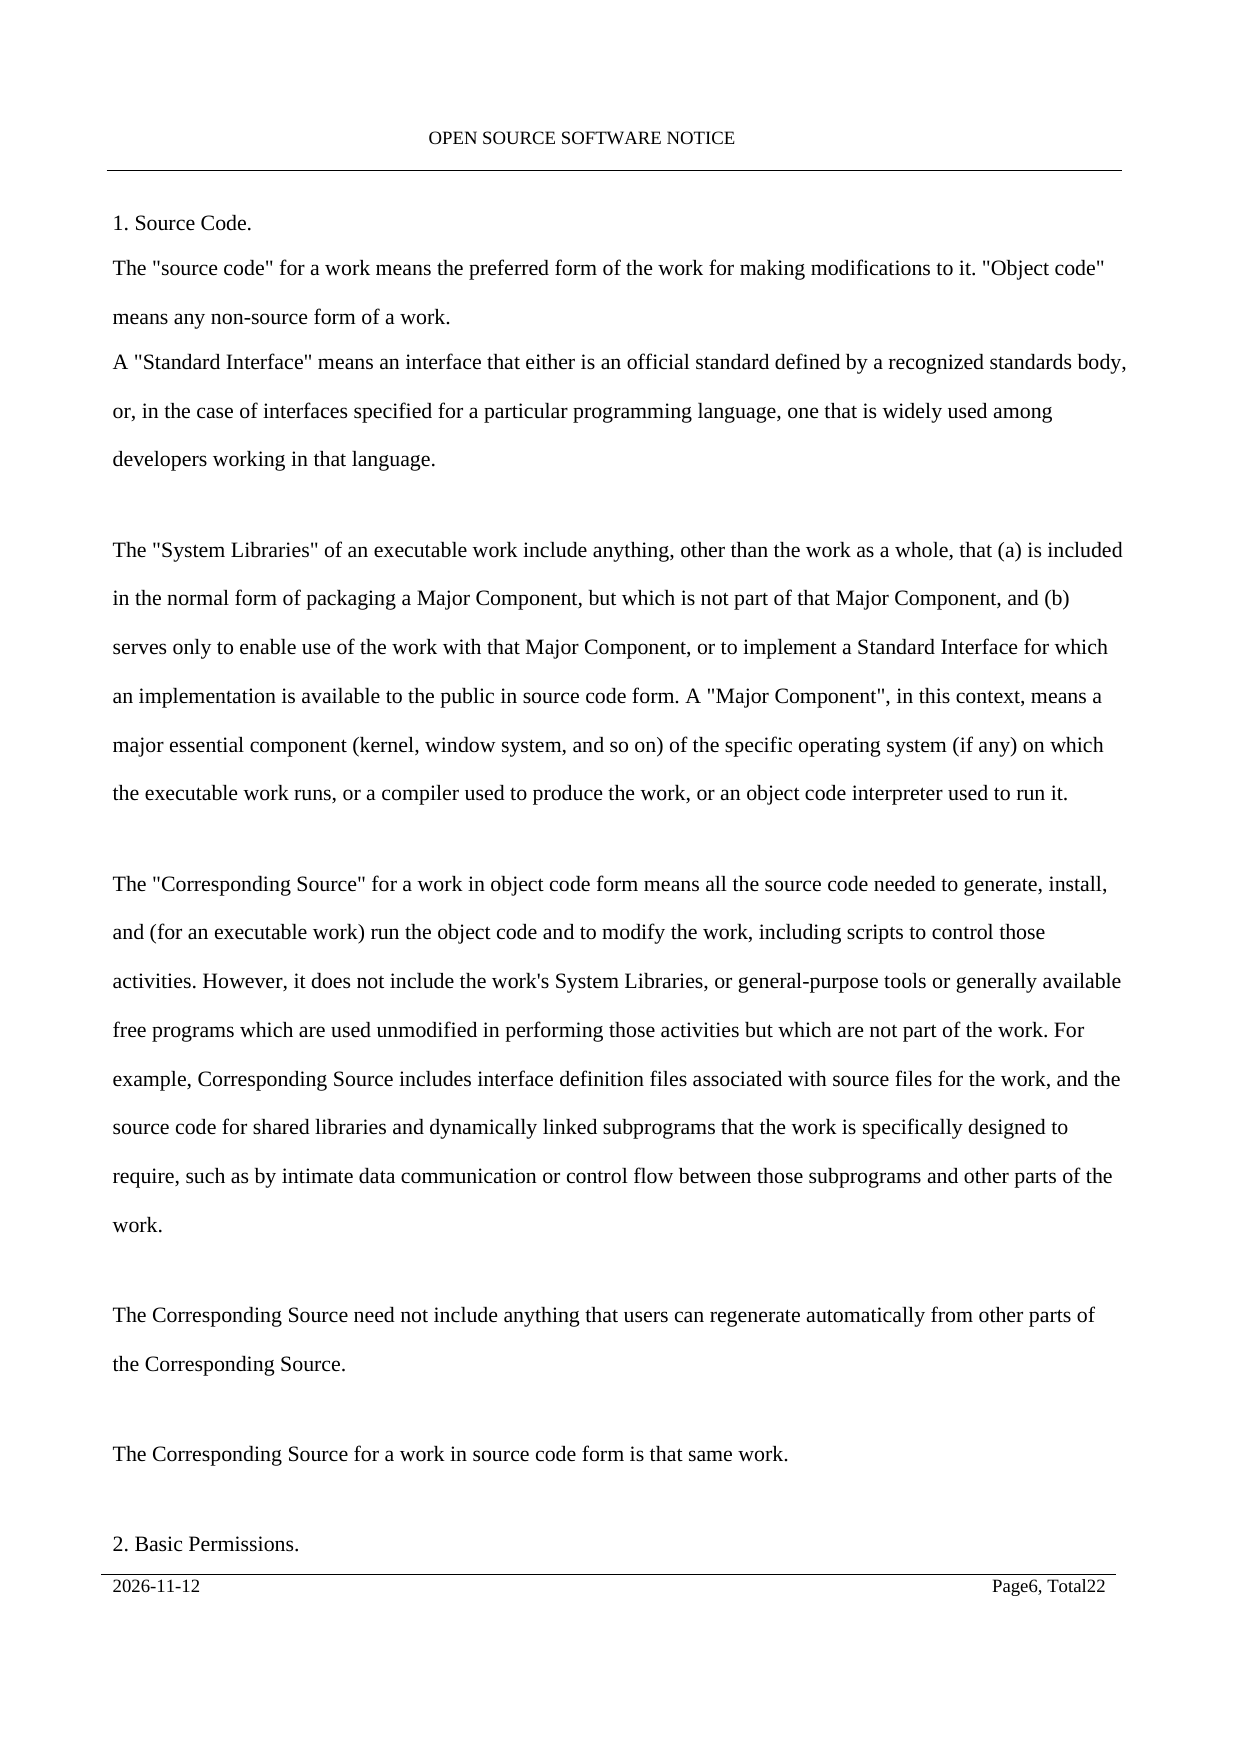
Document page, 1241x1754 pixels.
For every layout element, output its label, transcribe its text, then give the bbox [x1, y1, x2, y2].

text The "System Libraries" of an executable work include anything, other than the work as a whole, that (a) is included in the normal form of packaging a Major Component, but which is not part of that Major Component, and (b) serves only to enable use of the work with that Major Component, or to implement a Standard Interface for which an implementation is available to the public in source code form. A "Major Component", in this context, means a major essential component (kernel, window system, and so on) of the specific operating system (if any) on which the executable work runs, or a compiler used to produce the work, or an object code interpreter used to run it. [112, 533, 1128, 809]
text 2. Basic Permissions. [112, 1528, 1128, 1560]
text The Corresponding Source need not include anything that users can regenerate automatically from other parts of the Corresponding Source. [112, 1298, 1128, 1380]
text A "Standard Interface" means an interface that either is an official standard defined by a recognized standards body, or, in the case of interfaces specified for a particular programming language, one that is widely used among developers working in that language. [112, 345, 1128, 475]
text The Corresponding Source for a work in source code form is that same work. [112, 1437, 1128, 1470]
text 1. Source Code. [112, 206, 1128, 239]
text The "Corresponding Source" for a work in object code form means all the source code needed to generate, install, and (for an executable work) run the object code and to modify the work, including scripts to control those activities. However, it does not include the work's System Libraries, or general-purpose tools or generally available free programs which are used unmodified in performing those activities but which are not part of the work. For example, Corresponding Source includes interface definition files associated with source files for the work, and the source code for shared libraries and dynamically linked subprograms that the work is specifically designed to require, such as by intimate data communication or control flow between those subprograms and other parts of the work. [112, 867, 1128, 1241]
text The "source code" for a work means the preferred form of the work for making modifications to it. "Object code" means any non-source form of a work. [112, 251, 1128, 333]
